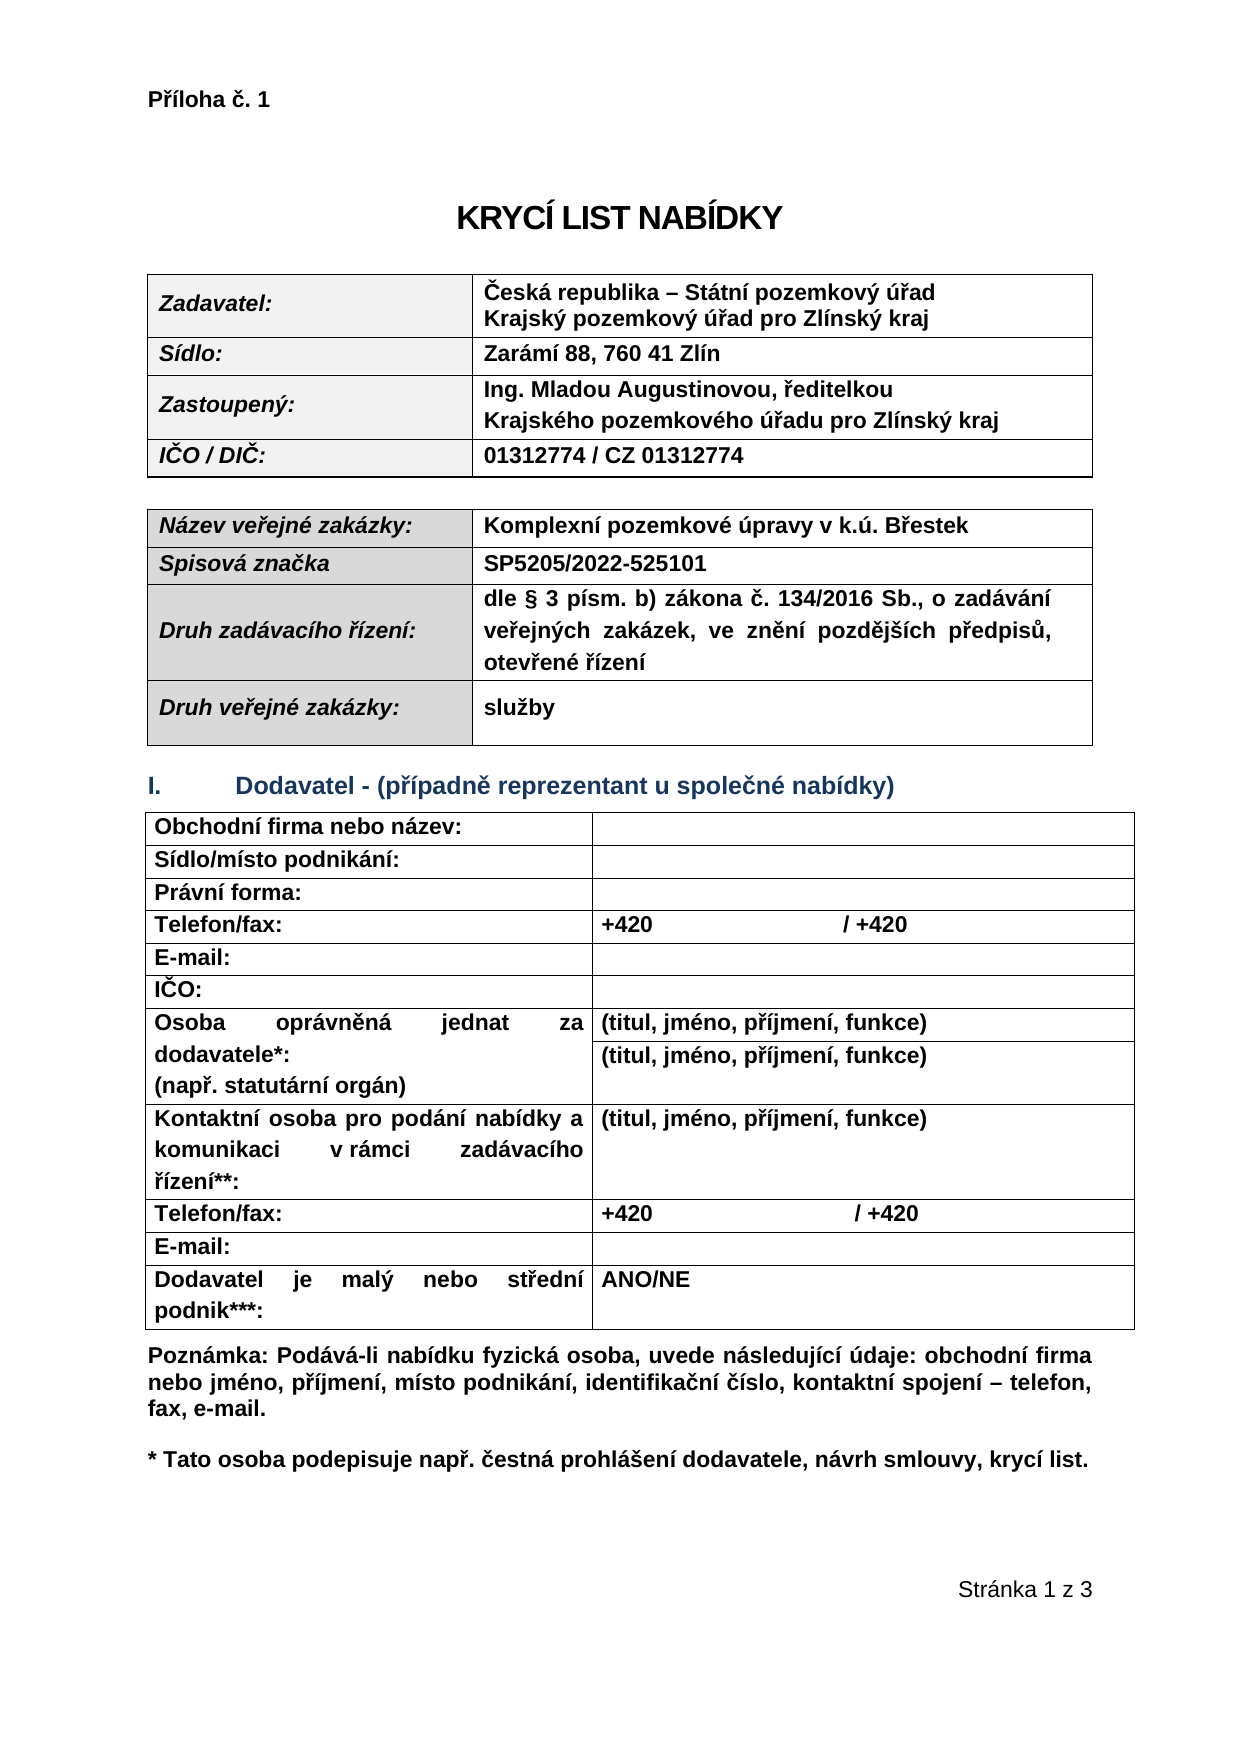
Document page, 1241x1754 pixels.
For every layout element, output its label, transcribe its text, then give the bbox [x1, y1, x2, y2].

table_cell [593, 846, 1134, 877]
table_cell Právní forma: [146, 879, 592, 910]
table_cell (titul, jméno, příjmení, funkce) [593, 1009, 1134, 1041]
table_cell Zastoupený: [148, 376, 472, 439]
text * Tato osoba podepisuje např. čestná prohlášení dodavatele, návrh smlouvy, krycí list. [148, 1446, 1093, 1473]
table_cell (titul, jméno, příjmení, funkce) [593, 1042, 1134, 1104]
table_cell dle § 3 písm. b) zákona č. 134/2016 Sb., o zadávání veřejných zakázek, ve znění pozdějších předpisů, otevřené řízení [473, 585, 1092, 680]
table_cell +420 / +420 [593, 911, 1134, 943]
table_cell ANO/NE [593, 1266, 1134, 1329]
table_cell Spisová značka [148, 548, 472, 584]
table_cell Kontaktní osoba pro podání nabídky a komunikaci v rámci zadávacího řízení**: [146, 1105, 592, 1199]
table_header Zadavatel: [148, 275, 472, 337]
table_cell [593, 879, 1134, 910]
table_cell Ing. Mladou Augustinovou, ředitelkou Krajského pozemkového úřadu pro Zlínský kraj [473, 376, 1092, 439]
subtitle Dodavatel - (případně reprezentant u společné nabídky) [148, 771, 1093, 800]
table_cell [593, 1233, 1134, 1264]
table_cell Druh veřejné zakázky: [148, 681, 472, 745]
text Poznámka: Podává-li nabídku fyzická osoba, uvede následující údaje: obchodní firma nebo jméno, příjmení, místo podnikání, identifikační číslo, kontaktní spojení – telefon, fax, e-mail. [148, 1342, 1093, 1421]
table_cell IČO: [146, 976, 592, 1008]
table_cell Osoba oprávněná jednat za dodavatele*: (např. statutární orgán) [146, 1009, 592, 1104]
table_cell Sídlo/místo podnikání: [146, 846, 592, 877]
table_header Název veřejné zakázky: [148, 510, 472, 547]
table_cell [593, 976, 1134, 1008]
table_cell služby [473, 681, 1092, 745]
title Krycí list nabídky [148, 198, 1093, 236]
table_cell Telefon/fax: [146, 911, 592, 943]
table_cell Telefon/fax: [146, 1200, 592, 1232]
table_cell SP5205/2022-525101 [473, 548, 1092, 584]
table_cell (titul, jméno, příjmení, funkce) [593, 1105, 1134, 1199]
table_cell Druh zadávacího řízení: [148, 585, 472, 680]
table_cell E-mail: [146, 944, 592, 975]
table_cell +420 / +420 [593, 1200, 1134, 1232]
table_cell E-mail: [146, 1233, 592, 1264]
table_header Česká republika – Státní pozemkový úřad Krajský pozemkový úřad pro Zlínský kraj [473, 275, 1092, 337]
table_header Komplexní pozemkové úpravy v k.ú. Břestek [473, 510, 1092, 547]
table_cell IČO / DIČ: [148, 440, 472, 476]
table_cell Dodavatel je malý nebo střední podnik***: [146, 1266, 592, 1329]
table_cell Zarámí 88, 760 41 Zlín [473, 338, 1092, 374]
table_header [593, 813, 1134, 845]
table_cell 01312774 / CZ 01312774 [473, 440, 1092, 476]
table_header Obchodní firma nebo název: [146, 813, 592, 845]
table_cell Sídlo: [148, 338, 472, 374]
table_cell [593, 944, 1134, 975]
